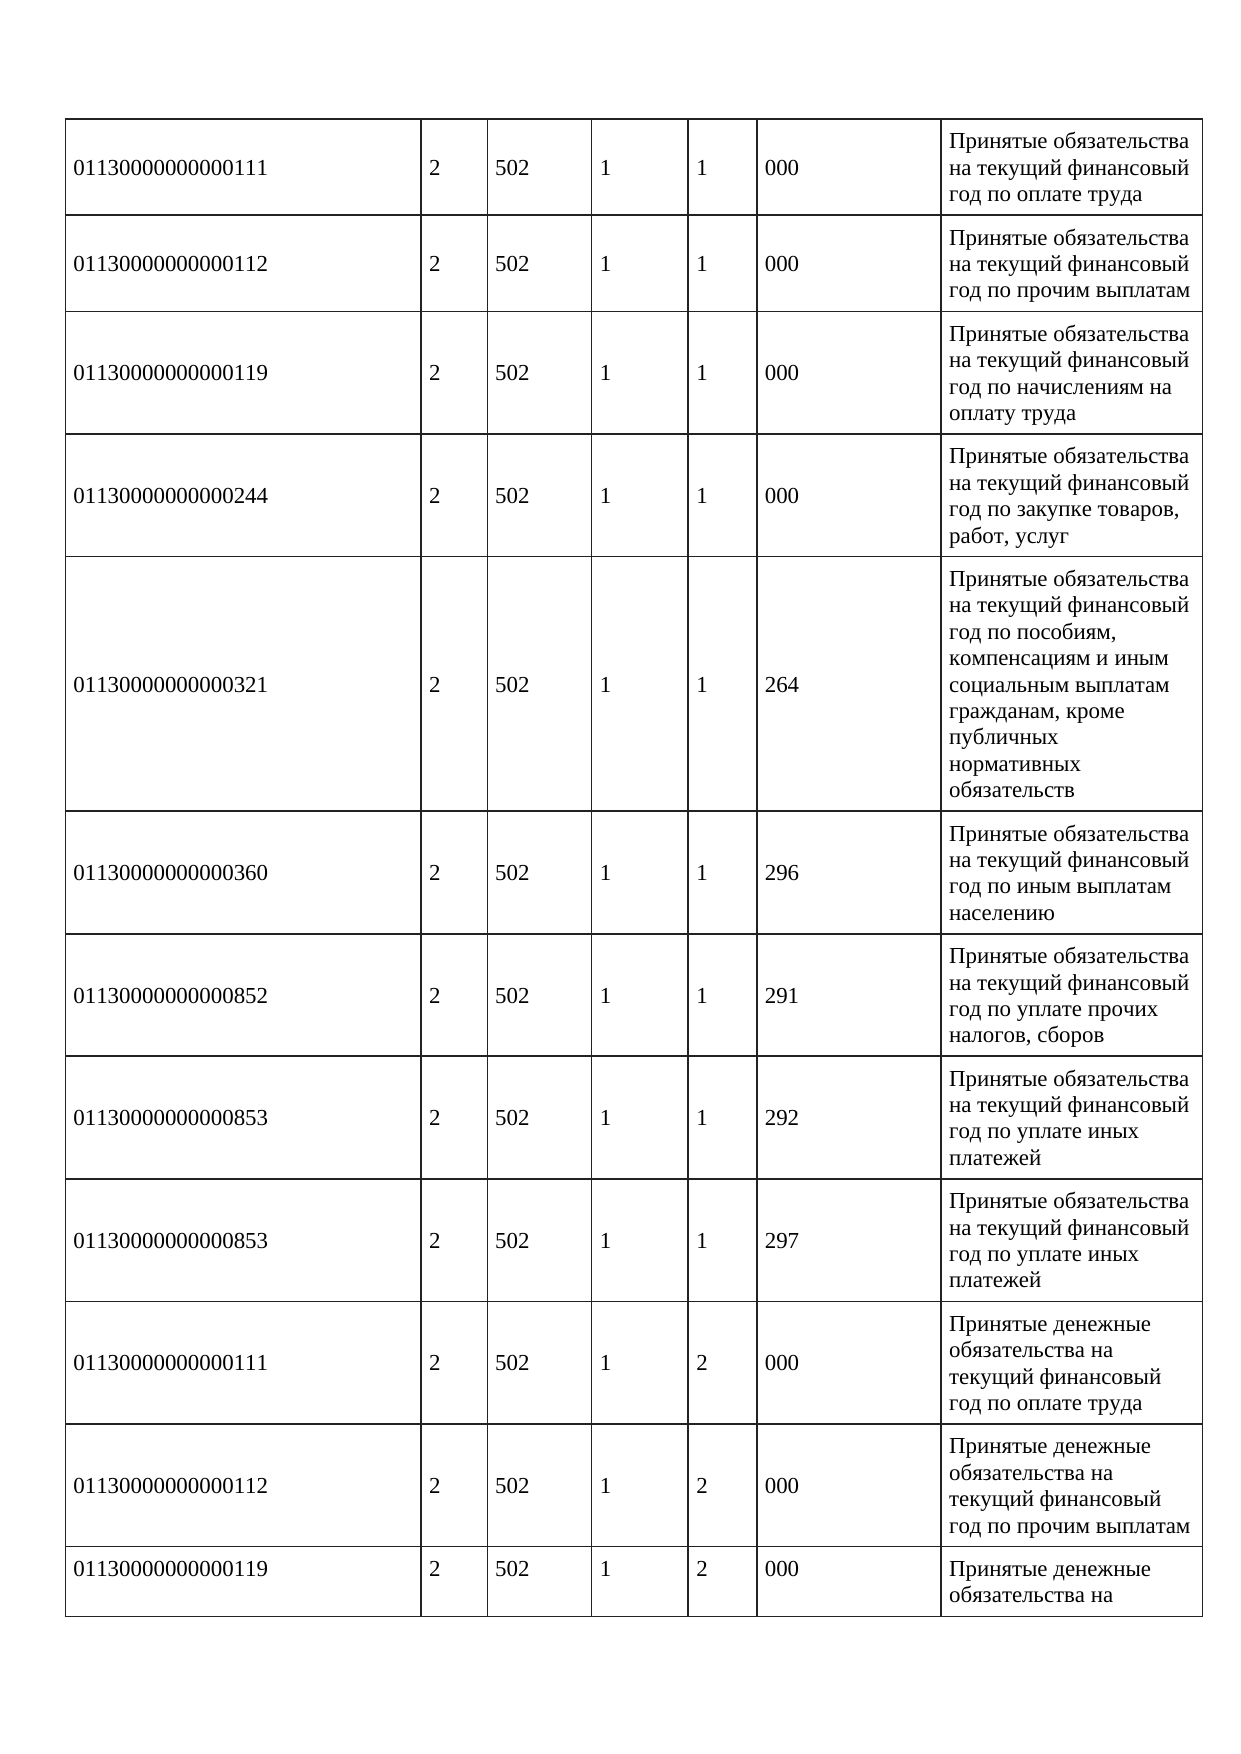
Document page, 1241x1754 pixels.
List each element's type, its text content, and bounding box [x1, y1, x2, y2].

table_cell 01130000000000119 [66, 1547, 420, 1616]
table_cell 2 [689, 1547, 756, 1616]
table_cell 502 [488, 1180, 591, 1301]
table_cell 2 [422, 216, 487, 311]
table_cell 1 [592, 935, 687, 1055]
table_cell Принятые денежные обязательства на текущий финансовый год по прочим выплатам [942, 1425, 1202, 1546]
table_cell 1 [592, 1547, 687, 1616]
table_cell Принятые обязательства на текущий финансовый год по уплате прочих налогов, сборов [942, 935, 1202, 1055]
table_cell 2 [422, 120, 487, 214]
table_cell 502 [488, 312, 591, 433]
table_cell 291 [758, 935, 940, 1055]
table_cell 01130000000000111 [66, 1302, 420, 1423]
table_cell 1 [592, 557, 687, 810]
table_cell Принятые обязательства на текущий финансовый год по уплате иных платежей [942, 1180, 1202, 1301]
table_cell 1 [592, 1425, 687, 1546]
table_cell 1 [689, 312, 756, 433]
table_cell 01130000000000321 [66, 557, 420, 810]
table_cell Принятые обязательства на текущий финансовый год по пособиям, компенсациям и иным социальным выплатам гражданам, кроме публичных нормативных обязательств [942, 557, 1202, 810]
table_cell 2 [422, 935, 487, 1055]
table_cell 1 [689, 435, 756, 556]
table_cell 2 [422, 1057, 487, 1178]
table_cell 1 [689, 120, 756, 214]
table_cell 000 [758, 1302, 940, 1423]
table_cell 502 [488, 216, 591, 311]
table_cell 000 [758, 120, 940, 214]
table_cell 2 [422, 812, 487, 933]
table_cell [942, 1547, 1202, 1616]
table_cell Принятые обязательства на текущий финансовый год по оплате труда [942, 120, 1202, 214]
table_cell 502 [488, 1425, 591, 1546]
table_cell Принятые обязательства на текущий финансовый год по начислениям на оплату труда [942, 312, 1202, 433]
table_cell Принятые обязательства на текущий финансовый год по уплате иных платежей [942, 1057, 1202, 1178]
table_cell 01130000000000119 [66, 312, 420, 433]
table_cell 1 [592, 216, 687, 311]
table_cell 01130000000000852 [66, 935, 420, 1055]
table_cell 2 [422, 1425, 487, 1546]
table_cell 01130000000000112 [66, 1425, 420, 1546]
table_cell 297 [758, 1180, 940, 1301]
table_cell 1 [592, 120, 687, 214]
table_cell 2 [689, 1425, 756, 1546]
table_cell 2 [422, 1302, 487, 1423]
table_cell 01130000000000112 [66, 216, 420, 311]
table_cell 502 [488, 557, 591, 810]
table_cell 2 [422, 435, 487, 556]
table_cell 000 [758, 312, 940, 433]
table_cell 502 [488, 812, 591, 933]
table_cell Принятые денежные обязательства на текущий финансовый год по оплате труда [942, 1302, 1202, 1423]
table_cell 1 [592, 312, 687, 433]
table_cell 1 [592, 435, 687, 556]
table_cell 502 [488, 435, 591, 556]
table_cell 502 [488, 935, 591, 1055]
table_cell 1 [592, 1057, 687, 1178]
table_cell 000 [758, 435, 940, 556]
table_cell 01130000000000853 [66, 1057, 420, 1178]
table_cell 1 [689, 557, 756, 810]
table_cell 2 [422, 1547, 487, 1616]
table_cell 1 [689, 812, 756, 933]
table_cell 1 [689, 1180, 756, 1301]
table_cell 01130000000000360 [66, 812, 420, 933]
table_cell 000 [758, 1425, 940, 1546]
table_cell 01130000000000853 [66, 1180, 420, 1301]
table_cell 1 [689, 216, 756, 311]
table_cell 296 [758, 812, 940, 933]
table_cell 264 [758, 557, 940, 810]
table_cell 1 [592, 1180, 687, 1301]
table_cell 2 [422, 557, 487, 810]
table_cell 1 [689, 935, 756, 1055]
table_cell 2 [422, 1180, 487, 1301]
table_cell 502 [488, 120, 591, 214]
table_cell Принятые обязательства на текущий финансовый год по прочим выплатам [942, 216, 1202, 311]
table_cell 502 [488, 1057, 591, 1178]
table_cell 1 [689, 1057, 756, 1178]
table_cell 292 [758, 1057, 940, 1178]
table_cell 000 [758, 1547, 940, 1616]
table_cell Принятые обязательства на текущий финансовый год по иным выплатам населению [942, 812, 1202, 933]
table_cell 502 [488, 1547, 591, 1616]
table_cell Принятые обязательства на текущий финансовый год по закупке товаров, работ, услуг [942, 435, 1202, 556]
table_cell 2 [422, 312, 487, 433]
table_cell 502 [488, 1302, 591, 1423]
table_cell 000 [758, 216, 940, 311]
table_cell 01130000000000244 [66, 435, 420, 556]
table_cell 01130000000000111 [66, 120, 420, 214]
table_cell 2 [689, 1302, 756, 1423]
table_cell 1 [592, 812, 687, 933]
table_cell 1 [592, 1302, 687, 1423]
